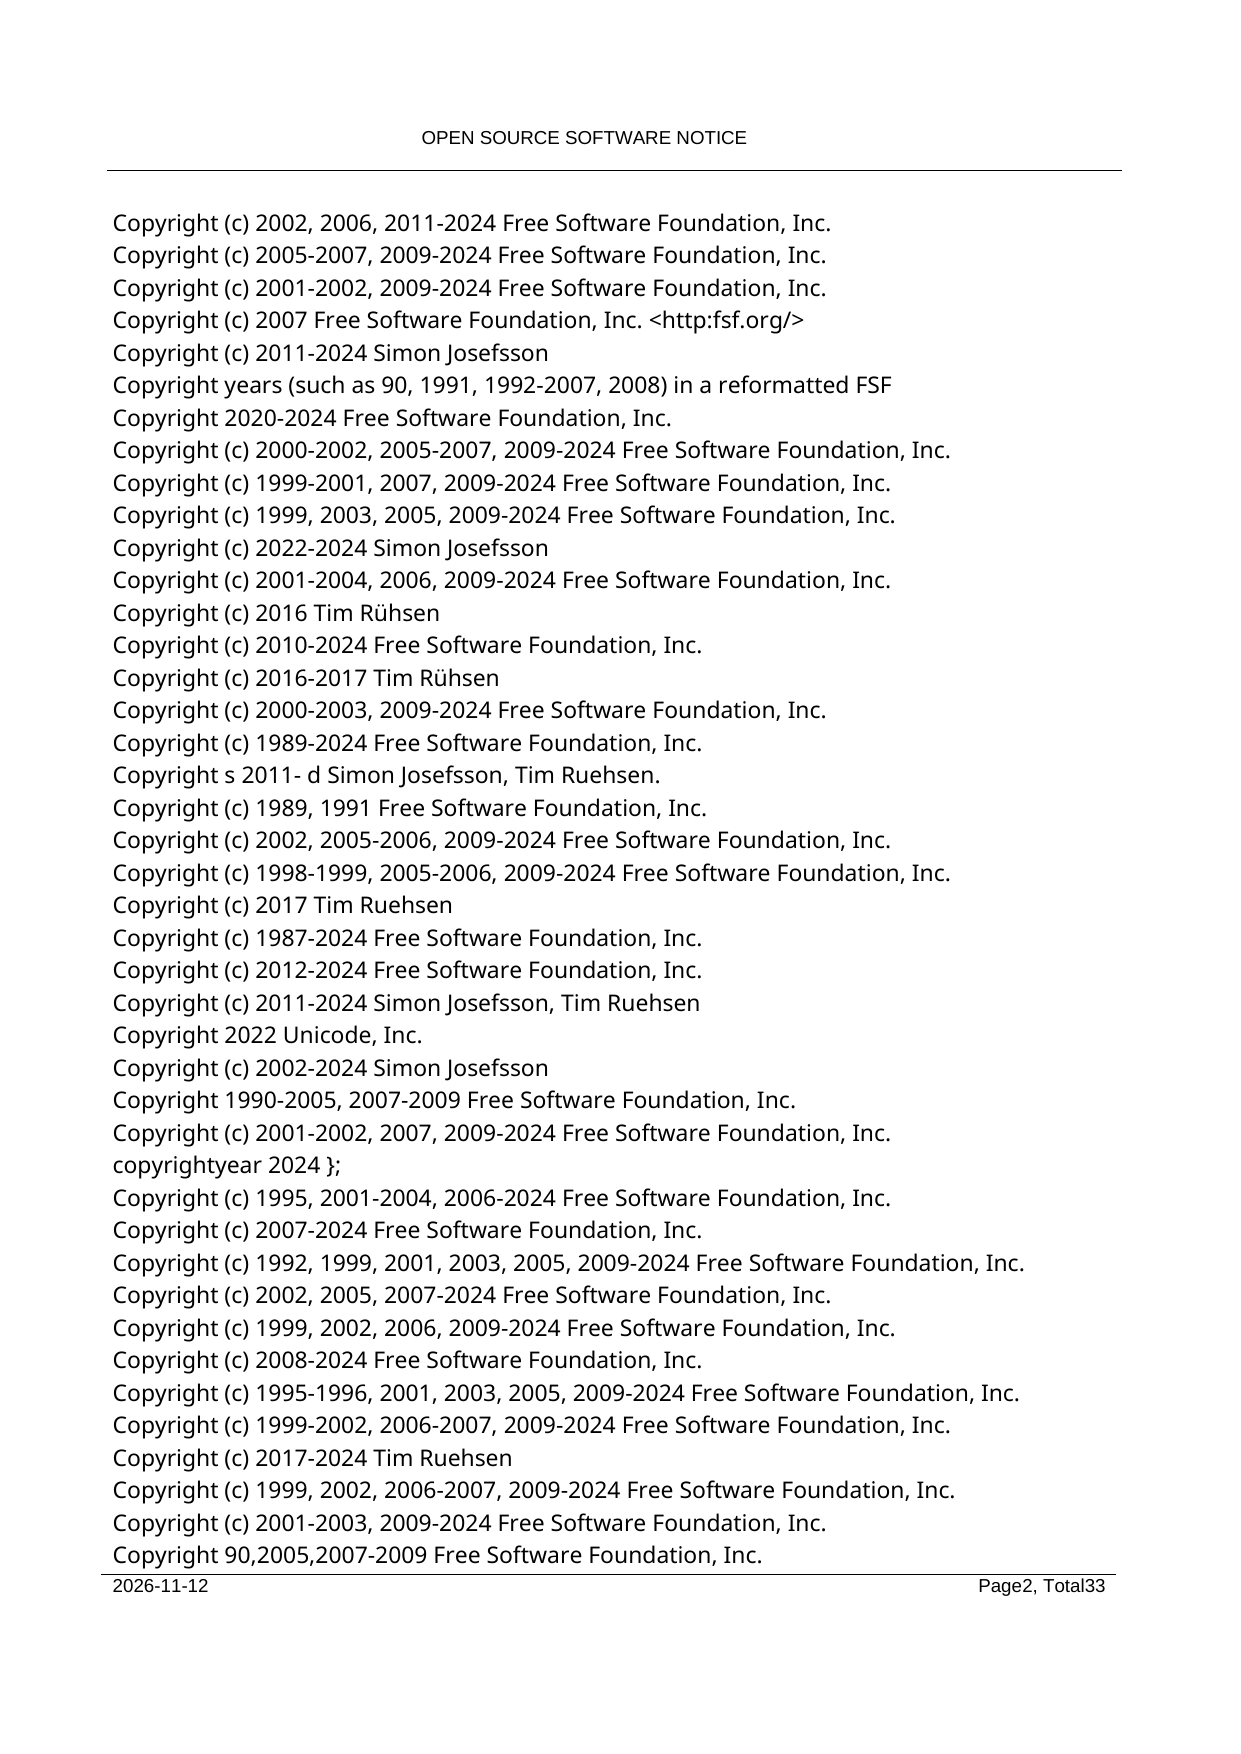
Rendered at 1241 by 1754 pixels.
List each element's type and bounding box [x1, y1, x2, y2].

text [112, 206, 1128, 1571]
